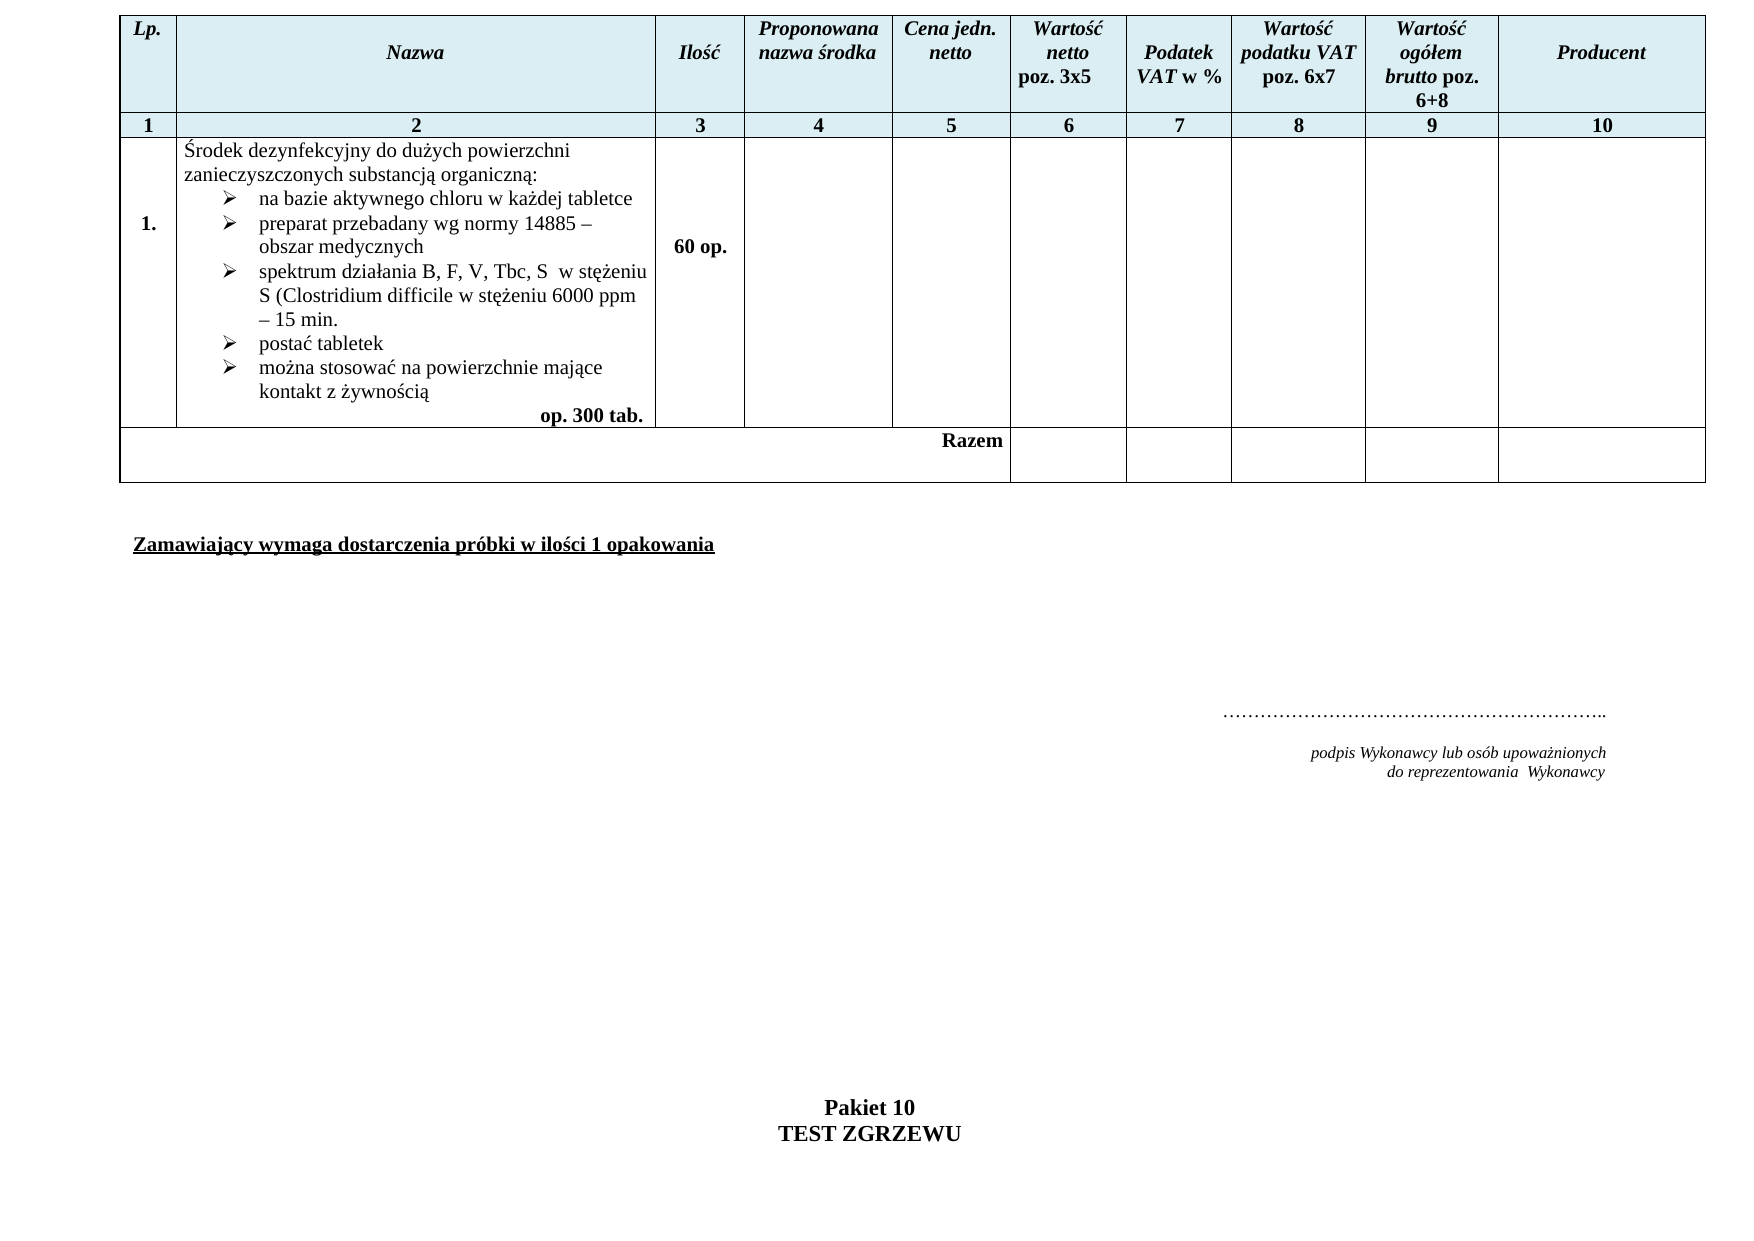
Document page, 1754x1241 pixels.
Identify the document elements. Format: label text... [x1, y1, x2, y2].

table_cell [1499, 138, 1705, 427]
table_cell [1366, 138, 1498, 427]
text Zamawiający wymaga dostarczenia próbki w ilości 1 opakowania [133, 531, 1606, 556]
table_cell [1232, 428, 1365, 482]
table_cell 10 [1499, 113, 1705, 137]
table_header Wartość ogółem brutto poz. 6+8 [1366, 16, 1498, 112]
table_cell [745, 138, 892, 427]
table_cell [1232, 138, 1365, 427]
table_header Wartość podatku VAT poz. 6x7 [1232, 16, 1365, 112]
table_header Podatek VAT w % [1127, 16, 1231, 112]
table_cell 5 [893, 113, 1010, 137]
text Pakiet 10 [133, 1094, 1606, 1121]
table_header Producent [1499, 16, 1705, 112]
table_cell 4 [745, 113, 892, 137]
table_cell 1. [121, 138, 176, 427]
table_cell 9 [1366, 113, 1498, 137]
table_cell 60 op. [656, 138, 744, 427]
table_cell [893, 138, 1010, 427]
table_cell 6 [1011, 113, 1126, 137]
table_header Ilość [656, 16, 744, 112]
table_cell [1499, 428, 1705, 482]
table_cell [1127, 428, 1231, 482]
table_header Lp. [121, 16, 176, 112]
table_cell 3 [656, 113, 744, 137]
table_cell 2 [177, 113, 655, 137]
table_cell 8 [1232, 113, 1365, 137]
table_cell [1011, 428, 1126, 482]
text do reprezentowania Wykonawcy [133, 762, 1606, 781]
table_cell [1366, 428, 1498, 482]
table_header Proponowana nazwa środka [745, 16, 892, 112]
table_cell 7 [1127, 113, 1231, 137]
table_cell Razem [121, 428, 1010, 482]
table_cell [1127, 138, 1231, 427]
table_cell Środek dezynfekcyjny do dużych powierzchni zanieczyszczonych substancją organiczną: na bazie aktywnego chloru w każdej tabletce preparat przebadany wg normy 14885 – obszar medycznych spektrum działania B, F, V, Tbc, S w stężeniu S (Clostridium difficile w stężeniu 6000 ppm – 15 min. postać tabletek można stosować na powierzchnie mające kontakt z żywnością op. 300 tab. [177, 138, 655, 427]
table_cell 1 [121, 113, 176, 137]
table_cell [1011, 138, 1126, 427]
text …………………………………………………….. [133, 700, 1606, 721]
text TEST ZGRZEWU [133, 1121, 1606, 1147]
table_header Nazwa [177, 16, 655, 112]
table_header Wartość netto poz. 3x5 [1011, 16, 1126, 112]
text podpis Wykonawcy lub osób upoważnionych [133, 743, 1606, 762]
table_header Cena jedn. netto [893, 16, 1010, 112]
